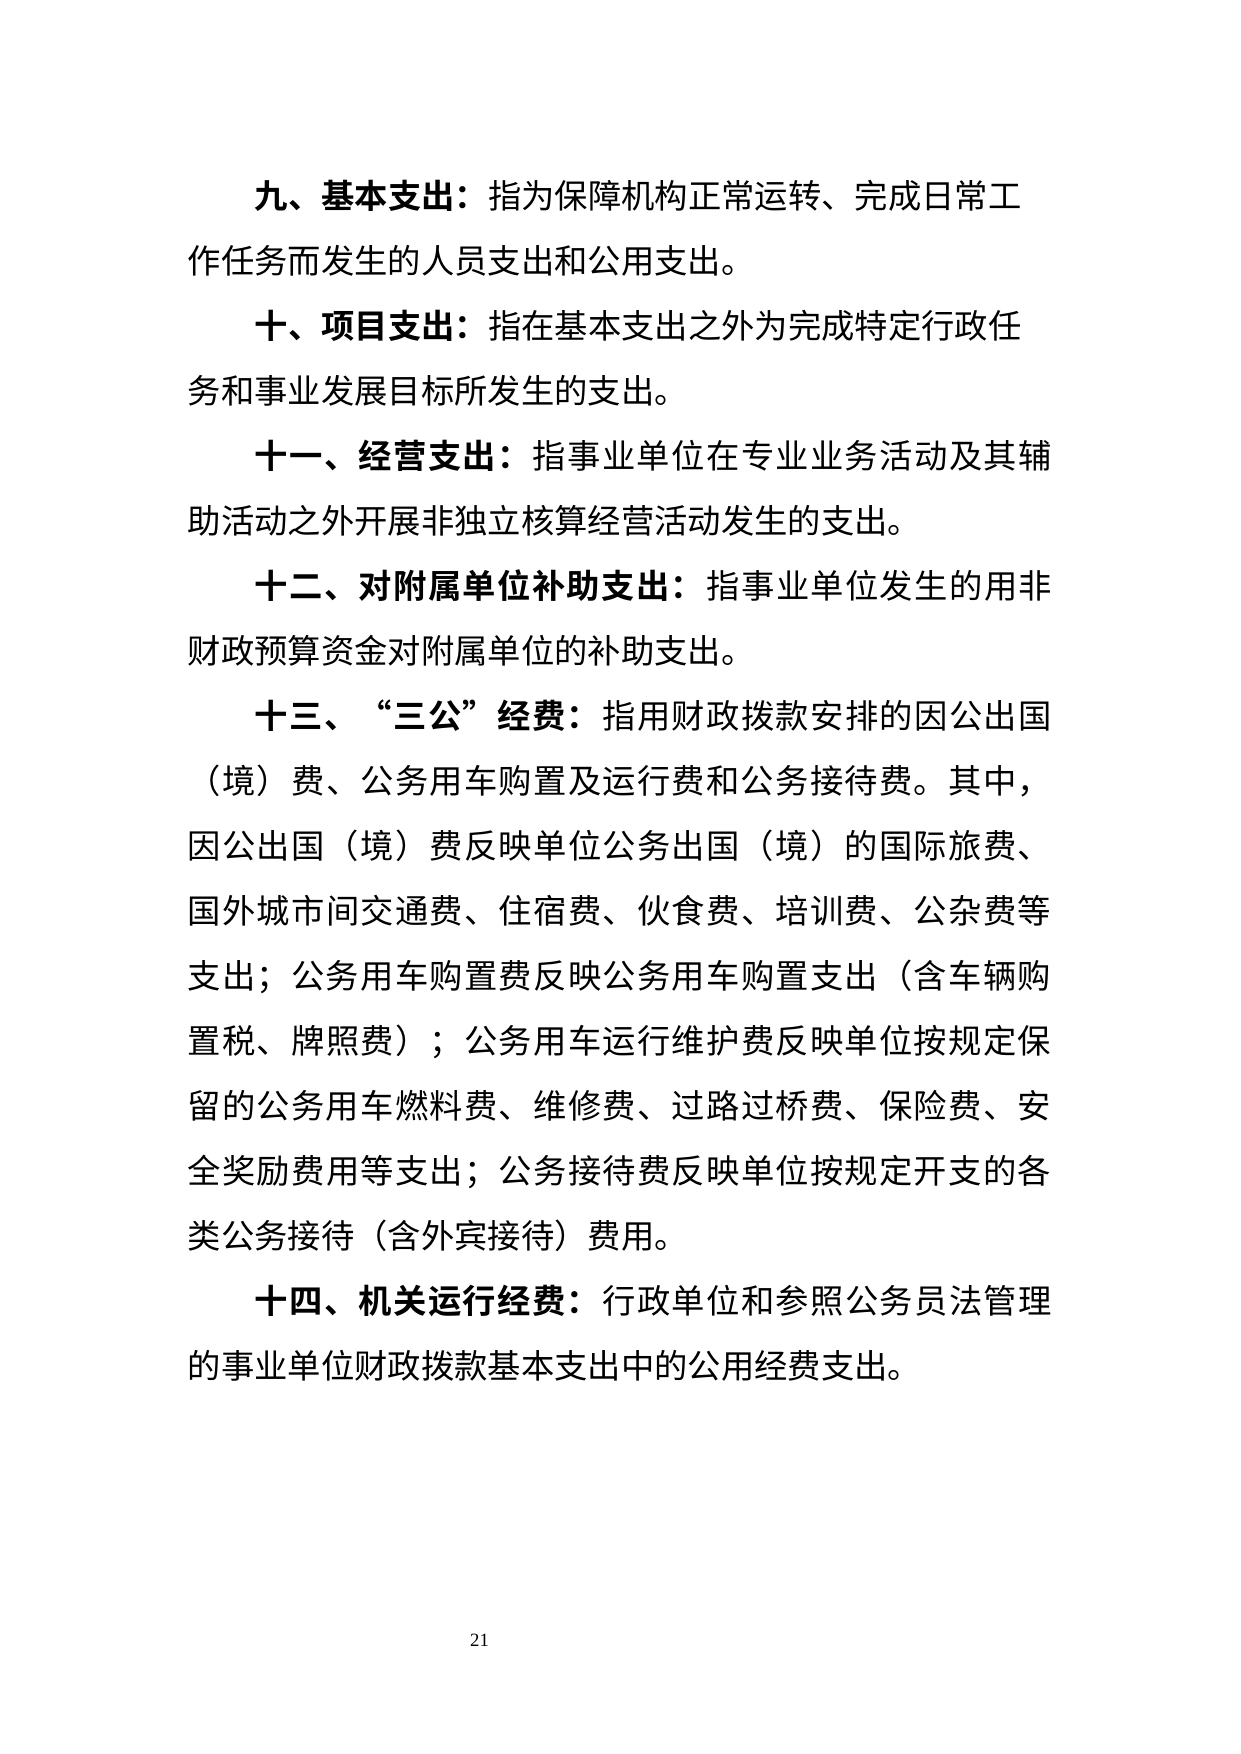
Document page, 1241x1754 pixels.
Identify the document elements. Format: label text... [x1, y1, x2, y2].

text 十、项目支出：指在基本支出之外为完成特定行政任务和事业发展目标所发生的支出。 [187, 292, 1053, 422]
text 十三、“三公”经费：指用财政拨款安排的因公出国（境）费、公务用车购置及运行费和公务接待费。其中，因公出国（境）费反映单位公务出国（境）的国际旅费、国外城市间交通费、住宿费、伙食费、培训费、公杂费等支出；公务用车购置费反映公务用车购置支出（含车辆购置税、牌照费）；公务用车运行维护费反映单位按规定保留的公务用车燃料费、维修费、过路过桥费、保险费、安全奖励费用等支出；公务接待费反映单位按规定开支的各类公务接待（含外宾接待）费用。 [187, 682, 1053, 1267]
text 十一、经营支出：指事业单位在专业业务活动及其辅助活动之外开展非独立核算经营活动发生的支出。 [187, 422, 1053, 552]
text 九、基本支出：指为保障机构正常运转、完成日常工作任务而发生的人员支出和公用支出。 [187, 162, 1053, 292]
text 十四、机关运行经费：行政单位和参照公务员法管理的事业单位财政拨款基本支出中的公用经费支出。 [187, 1267, 1053, 1397]
text 十二、对附属单位补助支出：指事业单位发生的用非财政预算资金对附属单位的补助支出。 [187, 552, 1053, 682]
